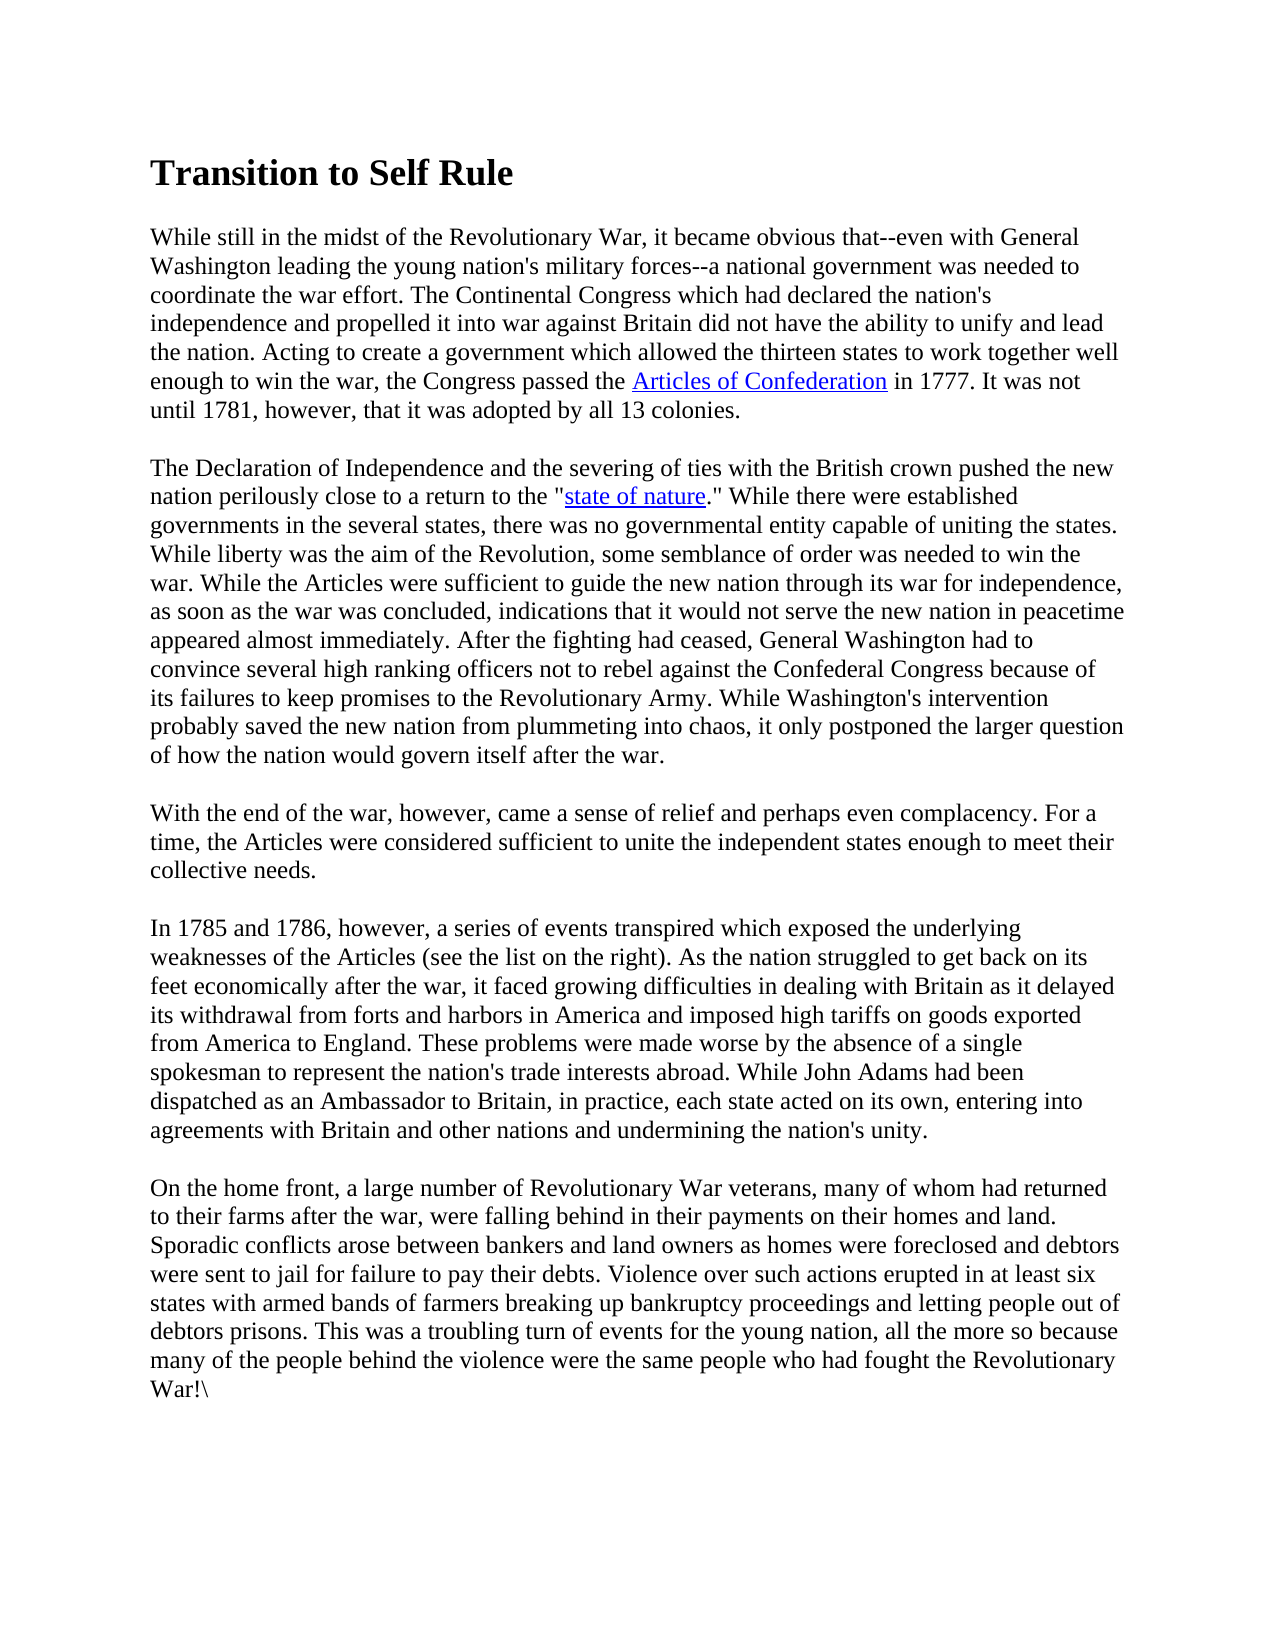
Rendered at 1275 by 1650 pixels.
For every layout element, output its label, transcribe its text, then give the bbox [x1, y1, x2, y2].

text On the home front, a large number of Revolutionary War veterans, many of whom had returned to their farms after the war, were falling behind in their payments on their homes and land. Sporadic conflicts arose between bankers and land owners as homes were foreclosed and debtors were sent to jail for failure to pay their debts. Violence over such actions erupted in at least six states with armed bands of farmers breaking up bankruptcy proceedings and letting people out of debtors prisons. This was a troubling turn of events for the young nation, all the more so because many of the people behind the violence were the same people who had fought the Revolutionary War!\ [150, 1173, 1125, 1403]
text With the end of the war, however, came a sense of relief and perhaps even complacency. For a time, the Articles were considered sufficient to unite the independent states enough to meet their collective needs. [150, 798, 1125, 884]
text In 1785 and 1786, however, a series of events transpired which exposed the underlying weaknesses of the Articles (see the list on the right). As the nation struggled to get back on its feet economically after the war, it faced growing difficulties in dealing with Britain as it delayed its withdrawal from forts and harbors in America and imposed high tariffs on goods exported from America to England. These problems were made worse by the absence of a single spokesman to represent the nation's trade interests abroad. While John Adams had been dispatched as an Ambassador to Britain, in practice, each state acted on its own, entering into agreements with Britain and other nations and undermining the nation's unity. [150, 913, 1125, 1143]
text Transition to Self Rule [150, 150, 1125, 193]
text While still in the midst of the Revolutionary War, it became obvious that--even with General Washington leading the young nation's military forces--a national government was needed to coordinate the war effort. The Continental Congress which had declared the nation's independence and propelled it into war against Britain did not have the ability to unify and lead the nation. Acting to create a government which allowed the thirteen states to work together well enough to win the war, the Congress passed the Articles of Confederation in 1777. It was not until 1781, however, that it was adopted by all 13 colonies. [150, 222, 1125, 423]
text The Declaration of Independence and the severing of ties with the British crown pushed the new nation perilously close to a return to the "state of nature." While there were established governments in the several states, there was no governmental entity capable of uniting the states. While liberty was the aim of the Revolution, some semblance of order was needed to win the war. While the Articles were sufficient to guide the new nation through its war for independence, as soon as the war was concluded, indications that it would not serve the new nation in peacetime appeared almost immediately. After the fighting had ceased, General Washington had to convince several high ranking officers not to rebel against the Confederal Congress because of its failures to keep promises to the Revolutionary Army. While Washington's intervention probably saved the new nation from plummeting into chaos, it only postponed the larger question of how the nation would govern itself after the war. [150, 453, 1125, 769]
